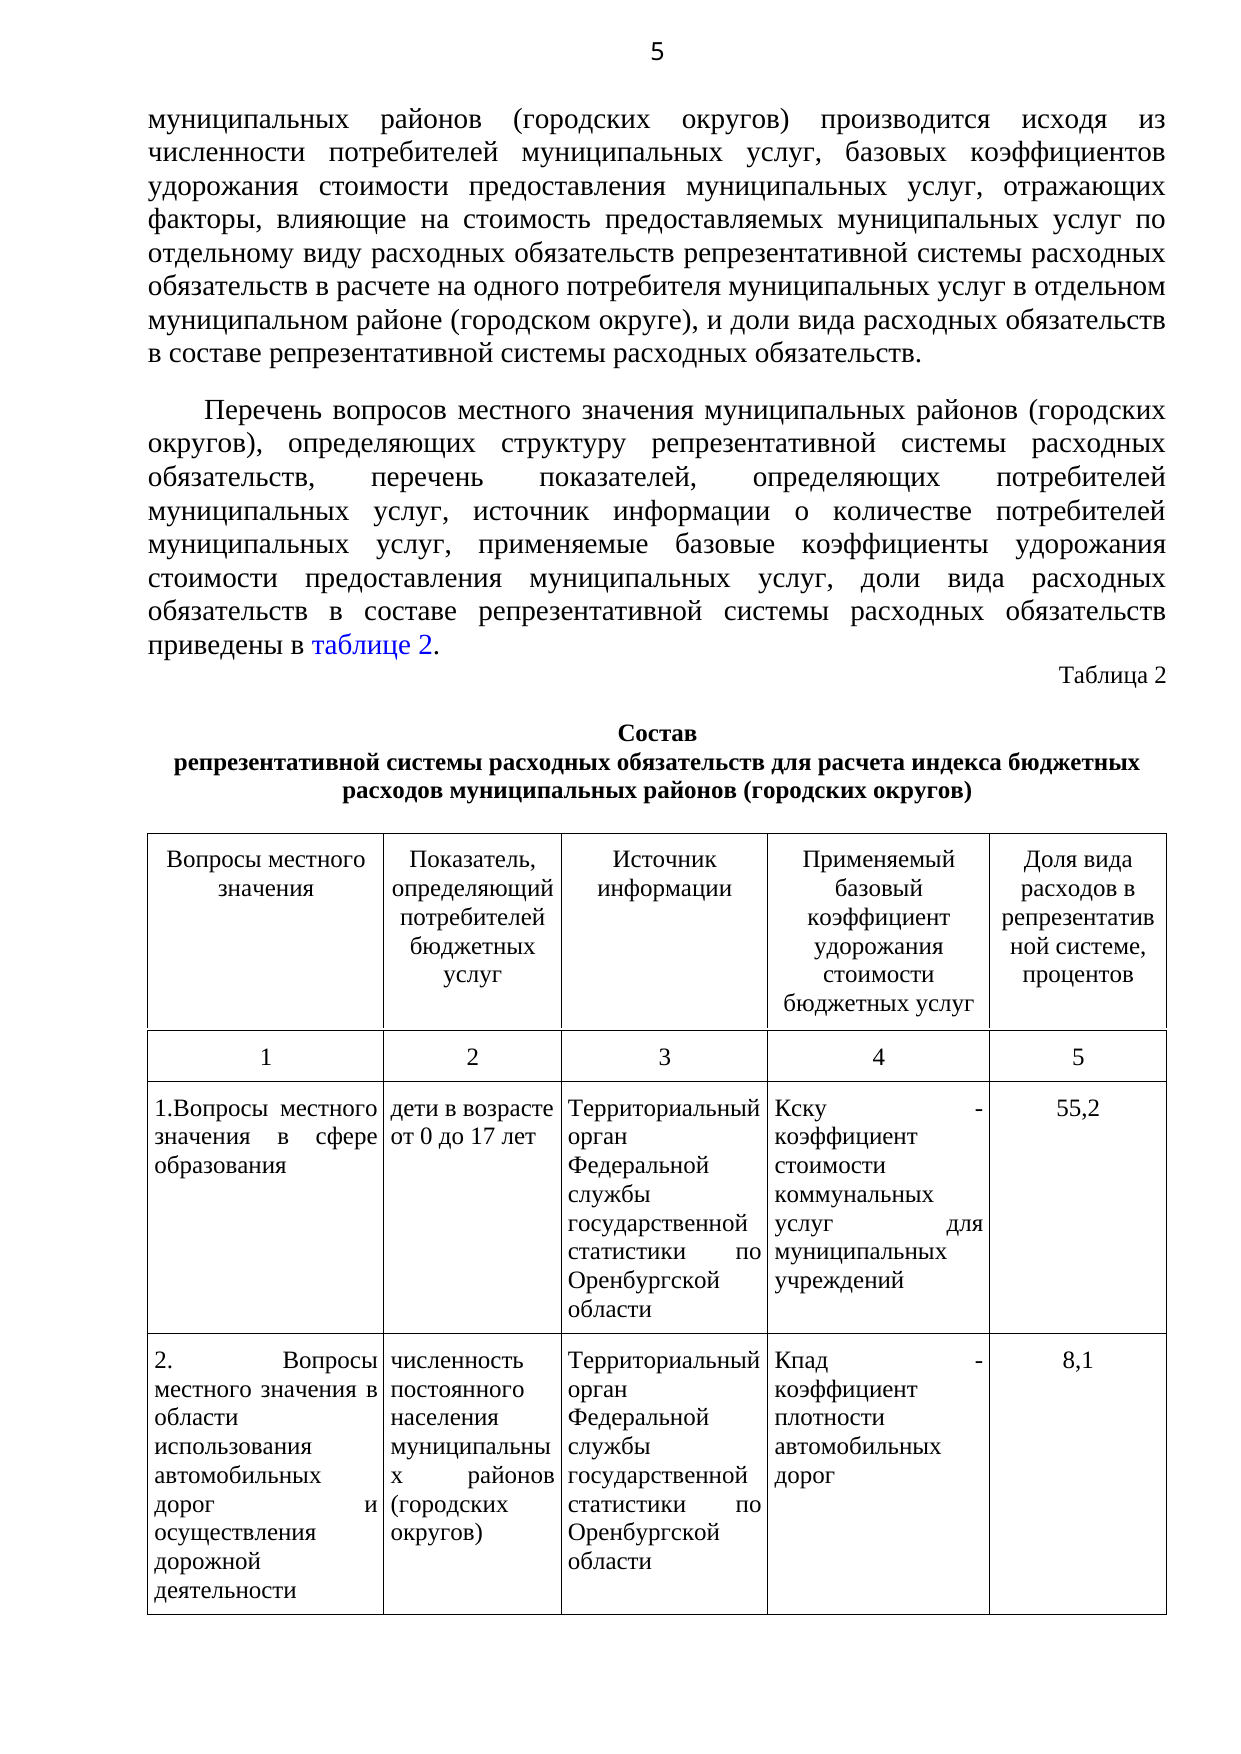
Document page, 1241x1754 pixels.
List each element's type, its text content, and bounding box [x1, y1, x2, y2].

table_header Применяемый базовый коэффициент удорожания стоимости бюджетных услуг [768, 834, 989, 1028]
text Перечень вопросов местного значения муниципальных районов (городских округов), определяющих структуру репрезентативной системы расходных обязательств, перечень показателей, определяющих потребителей муниципальных услуг, источник информации о количестве потребителей муниципальных услуг, применяемые базовые коэффициенты удорожания стоимости предоставления муниципальных услуг, доли вида расходных обязательств в составе репрезентативной системы расходных обязательств приведены в таблице 2. [148, 392, 1167, 660]
table_cell 8,1 [990, 1334, 1166, 1614]
table_header Источник информации [562, 834, 767, 1028]
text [148, 101, 1167, 369]
table_header Вопросы местного значения [148, 834, 383, 1028]
title репрезентативной системы расходных обязательств для расчета индекса бюджетных расходов муниципальных районов (городских округов) [148, 747, 1167, 804]
table_header 1 [148, 1031, 383, 1081]
table_cell дети в возрасте от 0 до 17 лет [384, 1082, 561, 1333]
table_header 2 [384, 1031, 561, 1081]
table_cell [562, 1334, 767, 1614]
table_cell Территориальный орган Федеральной службы государственной статистики по Оренбургской области [562, 1082, 767, 1333]
table_header Доля вида расходов в репрезентативной системе, процентов [990, 834, 1166, 1028]
title Состав [148, 718, 1167, 747]
table_cell 55,2 [990, 1082, 1166, 1333]
text Таблица 2 [148, 660, 1167, 689]
table_header 5 [990, 1031, 1166, 1081]
table_cell 1.Вопросы местного значения в сфере образования [148, 1082, 383, 1333]
table_header Показатель, определяющий потребителей бюджетных услуг [384, 834, 561, 1028]
table_cell Кпад - коэффициент плотности автомобильных дорог [768, 1334, 989, 1614]
table_header 3 [562, 1031, 767, 1081]
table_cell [384, 1334, 561, 1614]
table_cell Кску - коэффициент стоимости коммунальных услуг для муниципальных учреждений [768, 1082, 989, 1333]
table_header 4 [768, 1031, 989, 1081]
table_cell 2. Вопросы местного значения в области использования автомобильных дорог и осуществления дорожной деятельности [148, 1334, 383, 1614]
